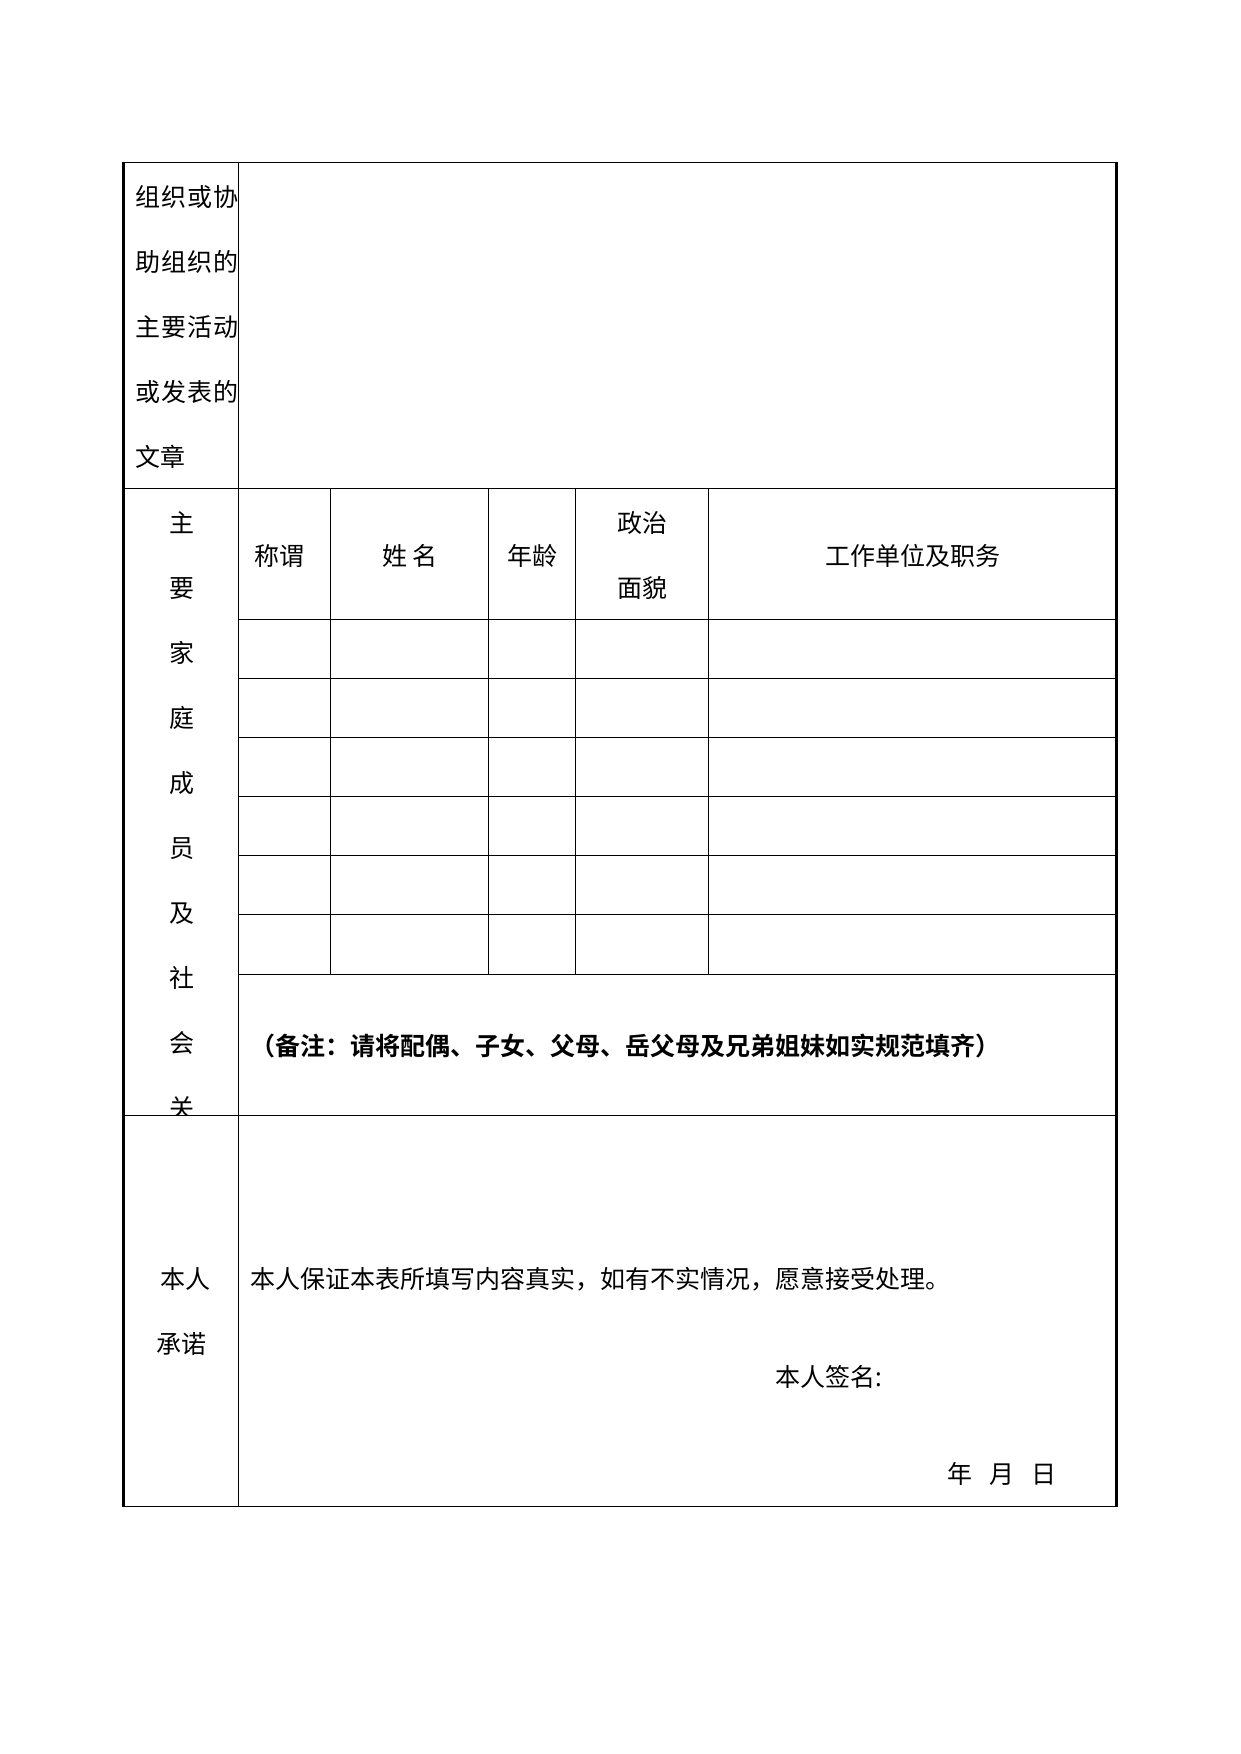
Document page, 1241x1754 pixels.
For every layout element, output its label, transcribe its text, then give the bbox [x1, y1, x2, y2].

table_cell [239, 679, 330, 737]
table_cell 称谓 [239, 489, 330, 619]
table_cell 年龄 [489, 489, 575, 619]
table_cell [239, 915, 330, 973]
table_cell [709, 797, 1115, 855]
table_cell [331, 856, 488, 914]
table_cell [576, 856, 708, 914]
table_cell [331, 797, 488, 855]
table_cell [489, 679, 575, 737]
table_cell [576, 738, 708, 796]
table_cell [489, 915, 575, 973]
table_cell [239, 738, 330, 796]
table_cell [239, 797, 330, 855]
table_cell [489, 620, 575, 678]
table_cell [331, 679, 488, 737]
table_cell 本人保证本表所填写内容真实，如有不实情况，愿意接受处理。 本人签名: 年 月 日 [239, 1116, 1115, 1506]
table_cell 主 要 家 庭 成 员 及 社 会 关 系 [125, 489, 238, 1114]
table_cell 工作单位及职务 [709, 489, 1115, 619]
table_cell [239, 620, 330, 678]
table_cell （备注：请将配偶、子女、父母、岳父母及兄弟姐妹如实规范填齐） [239, 975, 1115, 1114]
table_cell 政治 面貌 [576, 489, 708, 619]
table_cell [489, 738, 575, 796]
table_cell [576, 679, 708, 737]
table_cell [489, 856, 575, 914]
table_cell [239, 856, 330, 914]
table_cell [576, 915, 708, 973]
table_cell [576, 797, 708, 855]
table_cell 姓 名 [331, 489, 488, 619]
table_cell [331, 915, 488, 973]
table_cell 组织或协助组织的主要活动或发表的文章 [125, 163, 238, 488]
table_cell [709, 679, 1115, 737]
table_cell [709, 915, 1115, 973]
table_cell [709, 620, 1115, 678]
table_cell [489, 797, 575, 855]
table_cell [709, 738, 1115, 796]
table_cell 本人 承诺 [125, 1116, 238, 1506]
table_cell [331, 620, 488, 678]
table_cell [239, 163, 1115, 488]
table_cell [709, 856, 1115, 914]
table_cell [576, 620, 708, 678]
table_cell [331, 738, 488, 796]
